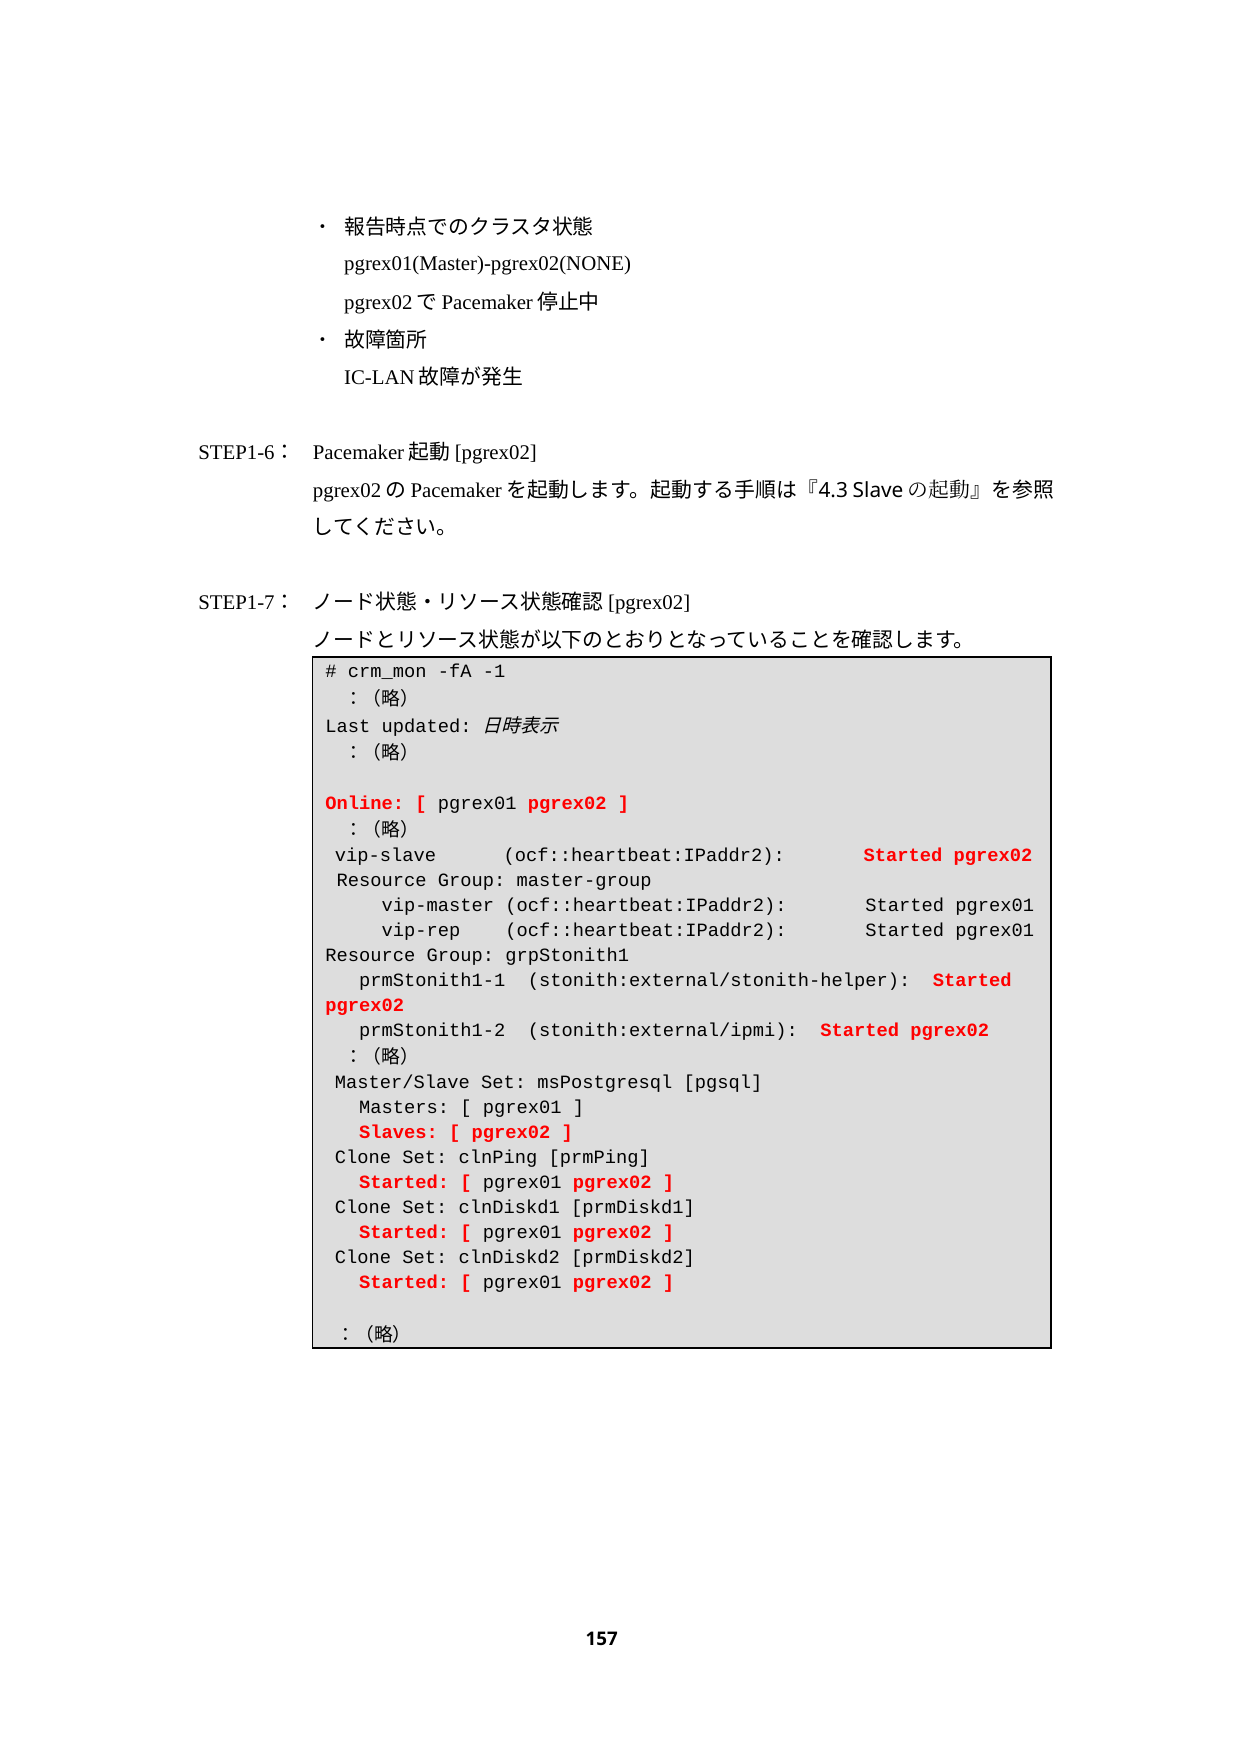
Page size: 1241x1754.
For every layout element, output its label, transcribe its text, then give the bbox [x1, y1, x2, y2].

text STEP1-7： ノード状態・リソース状態確認 [pgrex02] [198, 582, 1054, 619]
text ノードとリソース状態が以下のとおりとなっていることを確認します。 [313, 619, 1054, 657]
text pgrex02のPacemakerを起動します。起動する手順は『4.3 Slaveの起動』を参照してください。 [313, 469, 1054, 544]
text STEP1-6： Pacemaker起動 [pgrex02] [198, 432, 1054, 469]
list 故障箇所 IC-LAN故障が発生 [313, 319, 1054, 394]
list 報告時点でのクラスタ状態 pgrex01(Master)-pgrex02(NONE) pgrex02でPacemaker停止中 [313, 207, 1054, 319]
